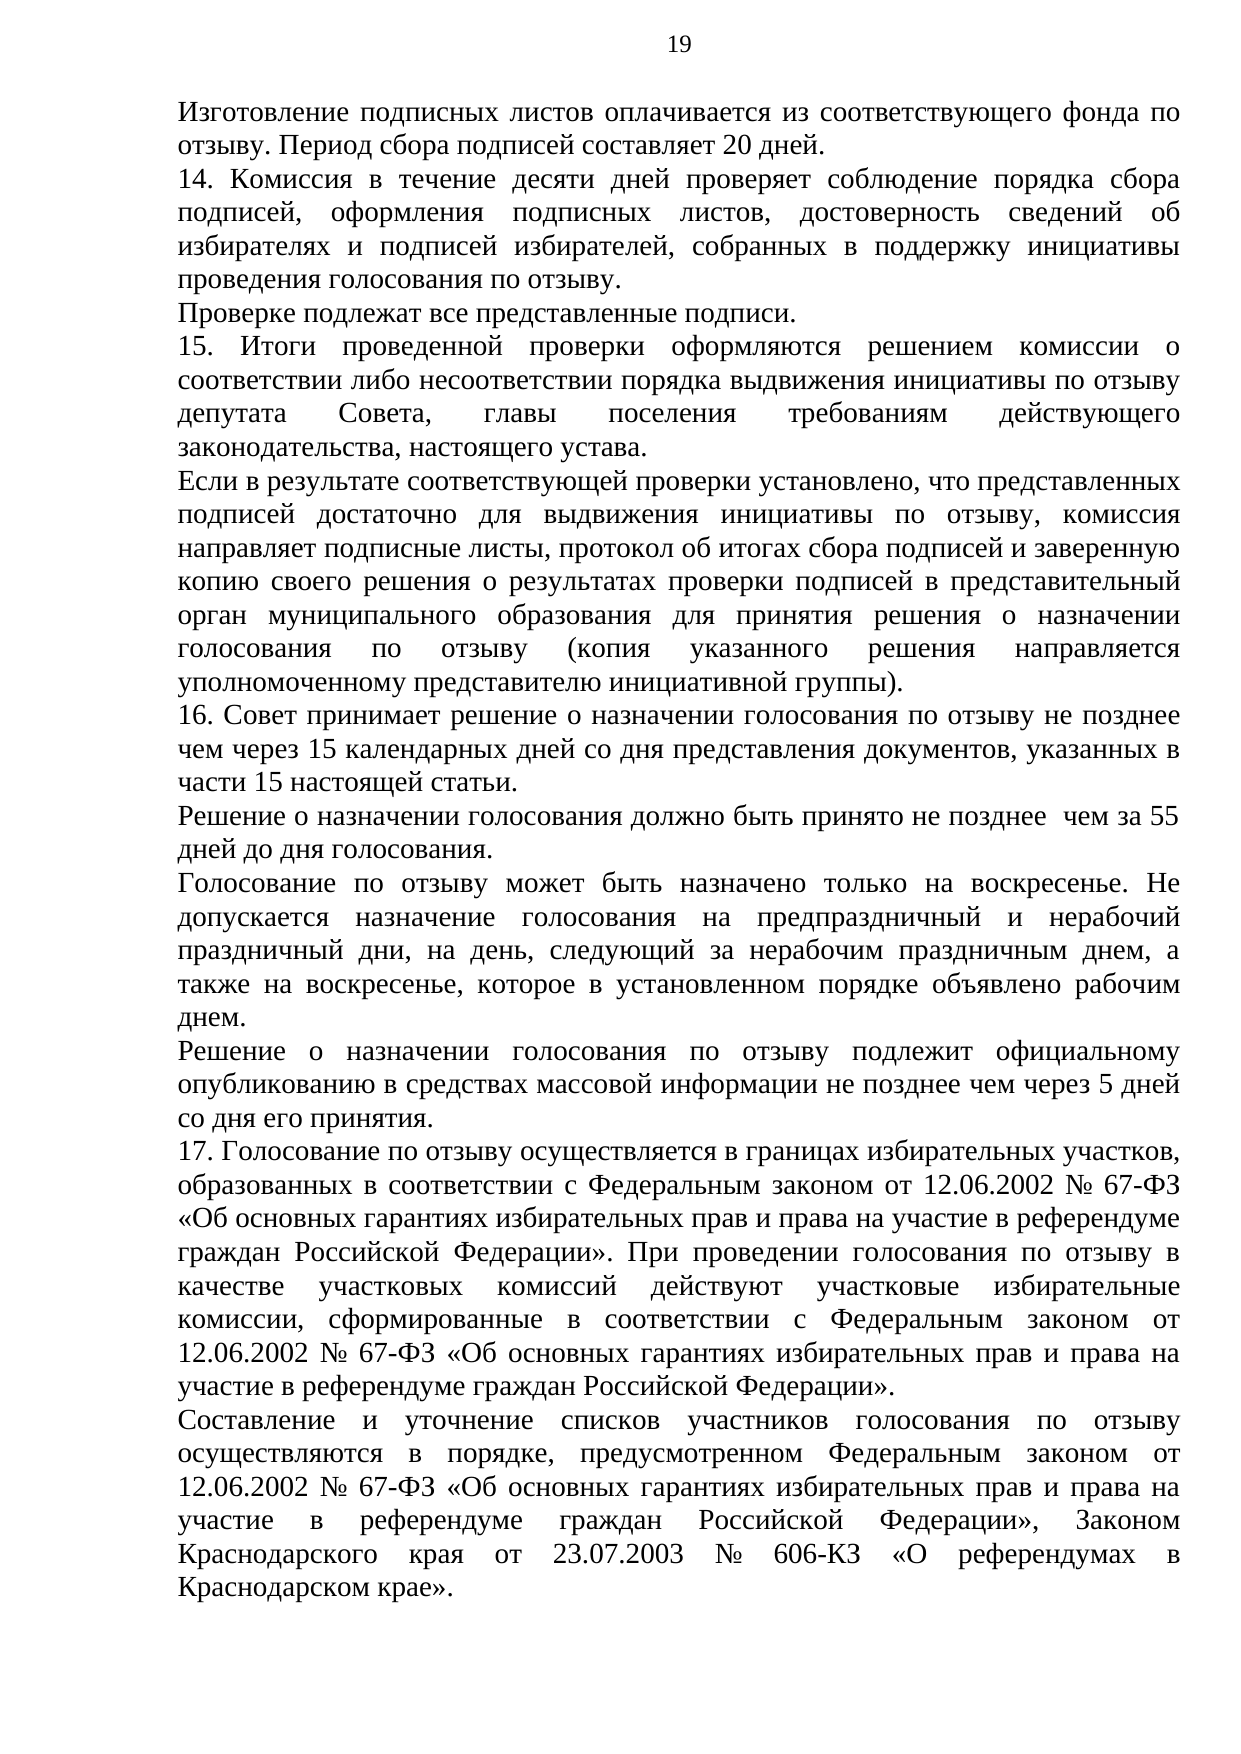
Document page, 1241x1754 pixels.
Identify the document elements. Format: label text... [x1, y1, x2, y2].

text 17. Голосование по отзыву осуществляется в границах избирательных участков, образованных в соответствии с Федеральным законом от 12.06.2002 № 67-ФЗ «Об основных гарантиях избирательных прав и права на участие в референдуме граждан Российской Федерации». При проведении голосования по отзыву в качестве участковых комиссий действуют участковые избирательные комиссии, сформированные в соответствии с Федеральным законом от 12.06.2002 № 67-ФЗ «Об основных гарантиях избирательных прав и права на участие в референдуме граждан Российской Федерации». [177, 1133, 1181, 1402]
text Решение о назначении голосования по отзыву подлежит официальному опубликованию в средствах массовой информации не позднее чем через 5 дней со дня его принятия. [177, 1033, 1181, 1133]
text Если в результате соответствующей проверки установлено, что представленных подписей достаточно для выдвижения инициативы по отзыву, комиссия направляет подписные листы, протокол об итогах сбора подписей и заверенную копию своего решения о результатах проверки подписей в представительный орган муниципального образования для принятия решения о назначении голосования по отзыву (копия указанного решения направляется уполномоченному представителю инициативной группы). [177, 463, 1181, 697]
text Проверке подлежат все представленные подписи. [177, 295, 1181, 328]
text Составление и уточнение списков участников голосования по отзыву осуществляются в порядке, предусмотренном Федеральным законом от 12.06.2002 № 67-ФЗ «Об основных гарантиях избирательных прав и права на участие в референдуме граждан Российской Федерации», Законом Краснодарского края от 23.07.2003 № 606-КЗ «О референдумах в Краснодарском крае». [177, 1402, 1181, 1603]
text 15. Итоги проведенной проверки оформляются решением комиссии о соответствии либо несоответствии порядка выдвижения инициативы по отзыву депутата Совета, главы поселения требованиям действующего законодательства, настоящего устава. [177, 328, 1181, 463]
text 14. Комиссия в течение десяти дней проверяет соблюдение порядка сбора подписей, оформления подписных листов, достоверность сведений об избирателях и подписей избирателей, собранных в поддержку инициативы проведения голосования по отзыву. [177, 161, 1181, 295]
text 16. Совет принимает решение о назначении голосования по отзыву не позднее чем через 15 календарных дней со дня представления документов, указанных в части 15 настоящей статьи. [177, 697, 1181, 798]
text Решение о назначении голосования должно быть принято не позднее чем за 55 дней до дня голосования. [177, 798, 1181, 865]
text Голосование по отзыву может быть назначено только на воскресенье. Не допускается назначение голосования на предпраздничный и нерабочий праздничный дни, на день, следующий за нерабочим праздничным днем, а также на воскресенье, которое в установленном порядке объявлено рабочим днем. [177, 865, 1181, 1033]
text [177, 94, 1181, 161]
